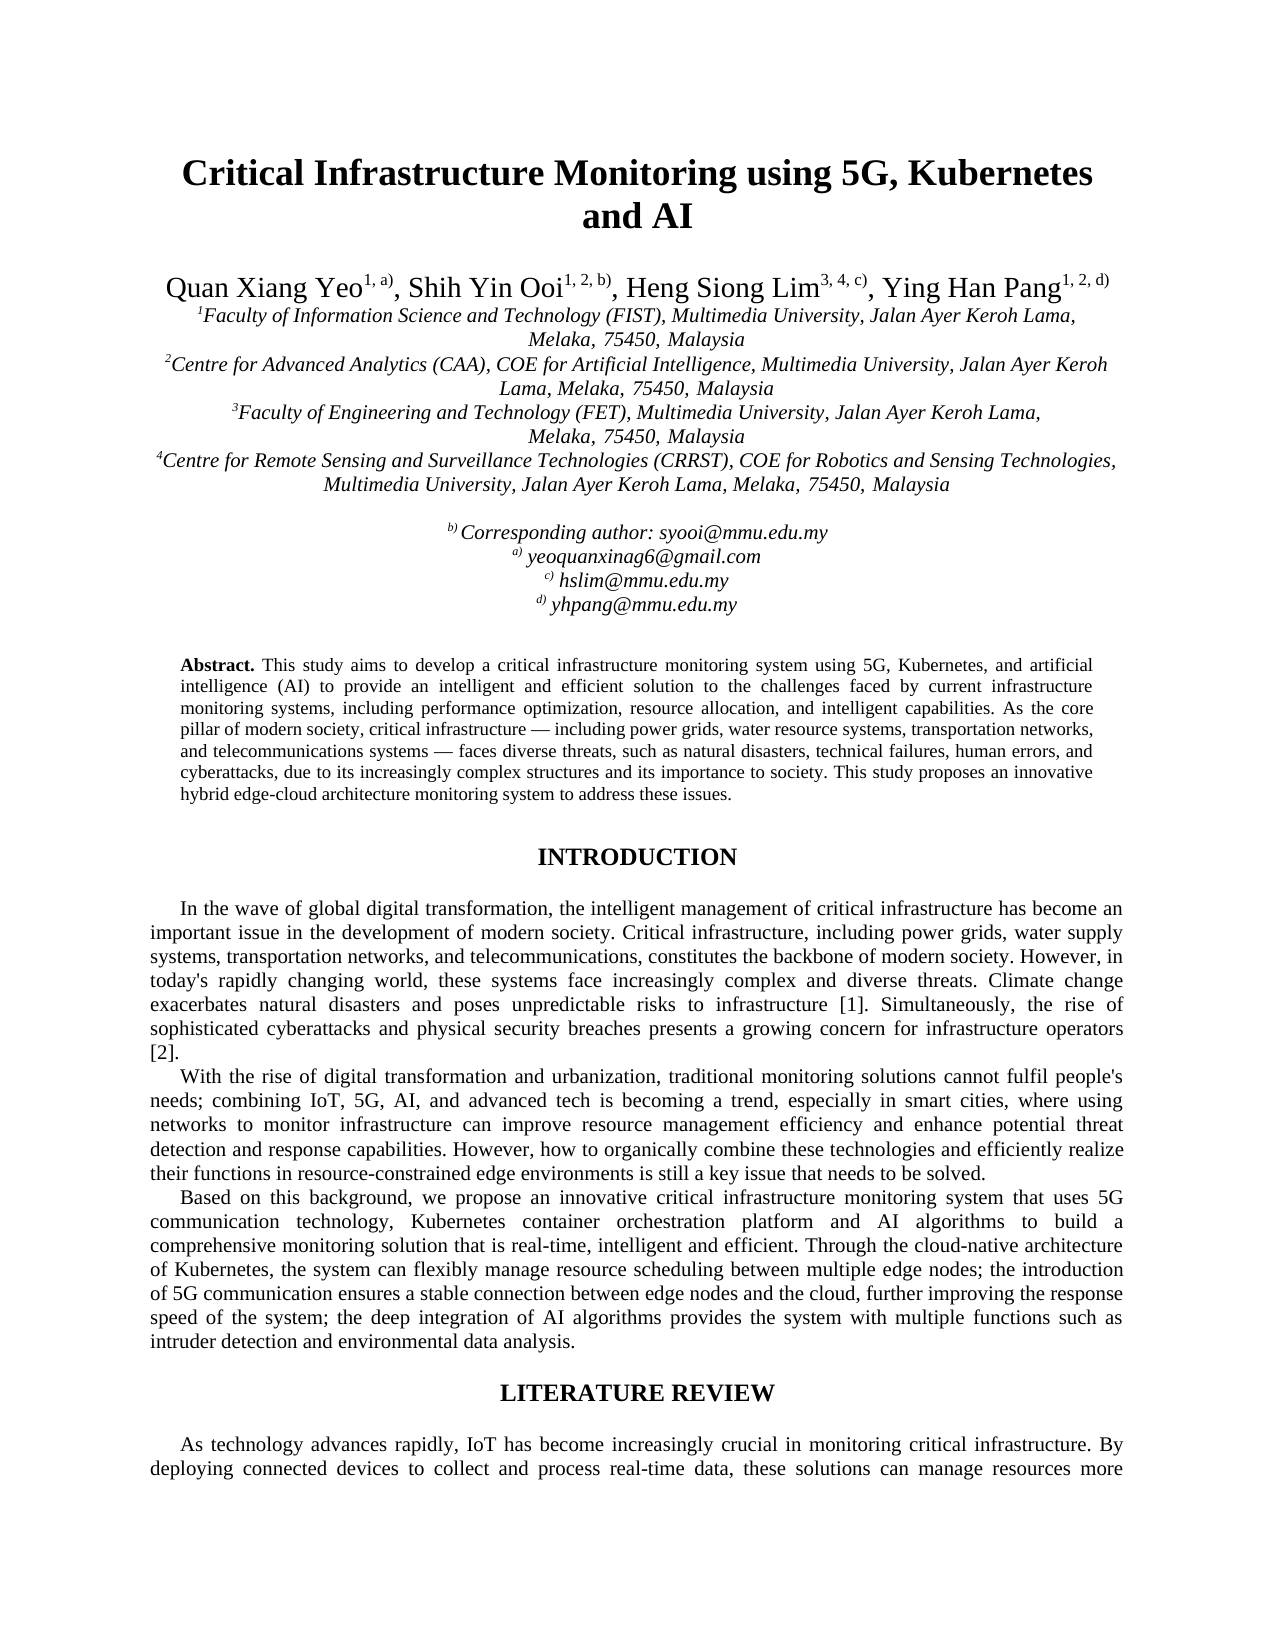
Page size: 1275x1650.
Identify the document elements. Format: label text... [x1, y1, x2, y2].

text a) yeoquanxinag6@gmail.com [150, 544, 1125, 568]
text c) hslim@mmu.edu.my [150, 568, 1125, 592]
text d) yhpang@mmu.edu.my [150, 592, 1125, 616]
text Abstract. This study aims to develop a critical infrastructure monitoring system using 5G, Kubernetes, and artificial intelligence (AI) to provide an intelligent and efficient solution to the challenges faced by current infrastructure monitoring systems, including performance optimization, resource allocation, and intelligent capabilities. As the core pillar of modern society, critical infrastructure — including power grids, water resource systems, transportation networks, and telecommunications systems — faces diverse threats, such as natural disasters, technical failures, human errors, and cyberattacks, due to its increasingly complex structures and its importance to society. This study proposes an innovative hybrid edge-cloud architecture monitoring system to address these issues. [180, 654, 1095, 804]
text In the wave of global digital transformation, the intelligent management of critical infrastructure has become an important issue in the development of modern society. Critical infrastructure, including power grids, water supply systems, transportation networks, and telecommunications, constitutes the backbone of modern society. However, in today's rapidly changing world, these systems face increasingly complex and diverse threats. Climate change exacerbates natural disasters and poses unpredictable risks to infrastructure [1]. Simultaneously, the rise of sophisticated cyberattacks and physical security breaches presents a growing concern for infrastructure operators [2]. [150, 896, 1125, 1064]
text Based on this background, we propose an innovative critical infrastructure monitoring system that uses 5G communication technology, Kubernetes container orchestration platform and AI algorithms to build a comprehensive monitoring solution that is real-time, intelligent and efficient. Through the cloud-native architecture of Kubernetes, the system can flexibly manage resource scheduling between multiple edge nodes; the introduction of 5G communication ensures a stable connection between edge nodes and the cloud, further improving the response speed of the system; the deep integration of AI algorithms provides the system with multiple functions such as intruder detection and environmental data analysis. [150, 1184, 1125, 1353]
text With the rise of digital transformation and urbanization, traditional monitoring solutions cannot fulfil people's needs; combining IoT, 5G, AI, and advanced tech is becoming a trend, especially in smart cities, where using networks to monitor infrastructure can improve resource management efficiency and enhance potential threat detection and response capabilities. However, how to organically combine these technologies and efficiently realize their functions in resource-constrained edge environments is still a key issue that needs to be solved. [150, 1064, 1125, 1184]
text b) Corresponding author: syooi@mmu.edu.my [150, 520, 1125, 544]
subtitle LITERATURE REVIEW [150, 1378, 1125, 1407]
text 1Faculty of Information Science and Technology (FIST), Multimedia University, Jalan Ayer Keroh Lama, Melaka, 75450, Malaysia [150, 303, 1125, 351]
text 3Faculty of Engineering and Technology (FET), Multimedia University, Jalan Ayer Keroh Lama, Melaka, 75450, Malaysia [150, 399, 1125, 448]
text 4Centre for Remote Sensing and Surveillance Technologies (CRRST), COE for Robotics and Sensing Technologies, Multimedia University, Jalan Ayer Keroh Lama, Melaka, 75450, Malaysia [150, 448, 1125, 496]
subtitle INTRODUCTION [150, 842, 1125, 871]
text Quan Xiang Yeo1, a), Shih Yin Ooi1, 2, b), Heng Siong Lim3, 4, c), Ying Han Pang1, 2, d) [150, 270, 1125, 303]
text 2Centre for Advanced Analytics (CAA), COE for Artificial Intelligence, Multimedia University, Jalan Ayer Keroh Lama, Melaka, 75450, Malaysia [150, 351, 1125, 399]
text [150, 1432, 1125, 1480]
title Critical Infrastructure Monitoring using 5G, Kubernetes and AI [150, 150, 1125, 236]
